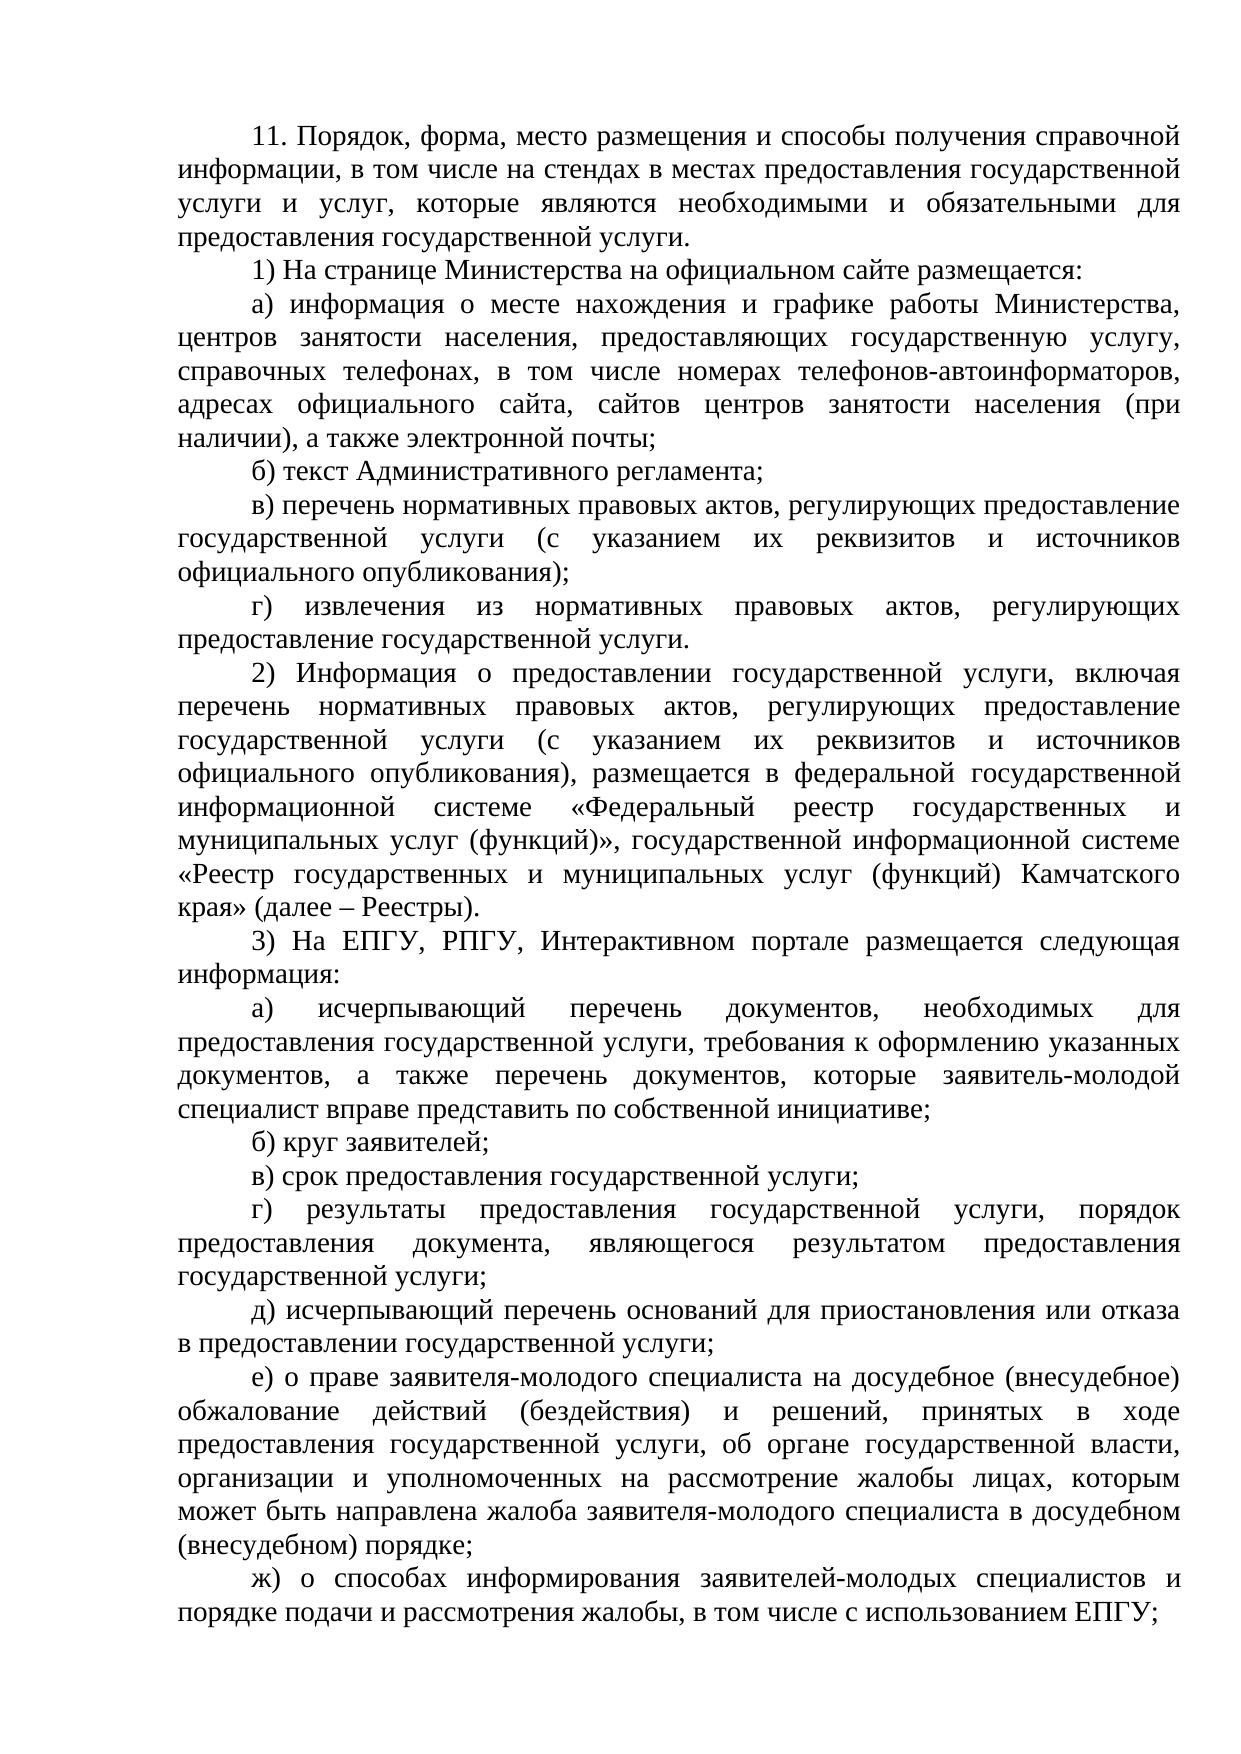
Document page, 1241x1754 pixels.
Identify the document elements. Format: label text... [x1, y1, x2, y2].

text 3) На ЕПГУ, РПГУ, Интерактивном портале размещается следующая информация: [177, 923, 1181, 990]
text б) круг заявителей; [177, 1124, 1181, 1158]
text б) текст Административного регламента; [177, 453, 1181, 487]
text г) извлечения из нормативных правовых актов, регулирующих предоставление государственной услуги. [177, 588, 1181, 655]
text в) срок предоставления государственной услуги; [177, 1158, 1181, 1191]
text 2) Информация о предоставлении государственной услуги, включая перечень нормативных правовых актов, регулирующих предоставление государственной услуги (с указанием их реквизитов и источников официального опубликования), размещается в федеральной государственной информационной системе «Федеральный реестр государственных и муниципальных услуг (функций)», государственной информационной системе «Реестр государственных и муниципальных услуг (функций) Камчатского края» (далее – Реестры). [177, 655, 1181, 923]
text г) результаты предоставления государственной услуги, порядок предоставления документа, являющегося результатом предоставления государственной услуги; [177, 1191, 1181, 1292]
text е) о праве заявителя-молодого специалиста на досудебное (внесудебное) обжалование действий (бездействия) и решений, принятых в ходе предоставления государственной услуги, об органе государственной власти, организации и уполномоченных на рассмотрение жалобы лицах, которым может быть направлена жалоба заявителя-молодого специалиста в досудебном (внесудебном) порядке; [177, 1359, 1181, 1560]
text д) исчерпывающий перечень оснований для приостановления или отказа в предоставлении государственной услуги; [177, 1292, 1181, 1359]
text в) перечень нормативных правовых актов, регулирующих предоставление государственной услуги (с указанием их реквизитов и источников официального опубликования); [177, 487, 1181, 588]
text а) информация о месте нахождения и графике работы Министерства, центров занятости населения, предоставляющих государственную услугу, справочных телефонах, в том числе номерах телефонов-автоинформаторов, адресах официального сайта, сайтов центров занятости населения (при наличии), а также электронной почты; [177, 286, 1181, 453]
text ж) о способах информирования заявителей-молодых специалистов и порядке подачи и рассмотрения жалобы, в том числе с использованием ЕПГУ; [177, 1560, 1181, 1627]
text а) исчерпывающий перечень документов, необходимых для предоставления государственной услуги, требования к оформлению указанных документов, а также перечень документов, которые заявитель-молодой специалист вправе представить по собственной инициативе; [177, 990, 1181, 1124]
text 1) На странице Министерства на официальном сайте размещается: [177, 252, 1181, 286]
text 11. Порядок, форма, место размещения и способы получения справочной информации, в том числе на стендах в местах предоставления государственной услуги и услуг, которые являются необходимыми и обязательными для предоставления государственной услуги. [177, 118, 1181, 252]
